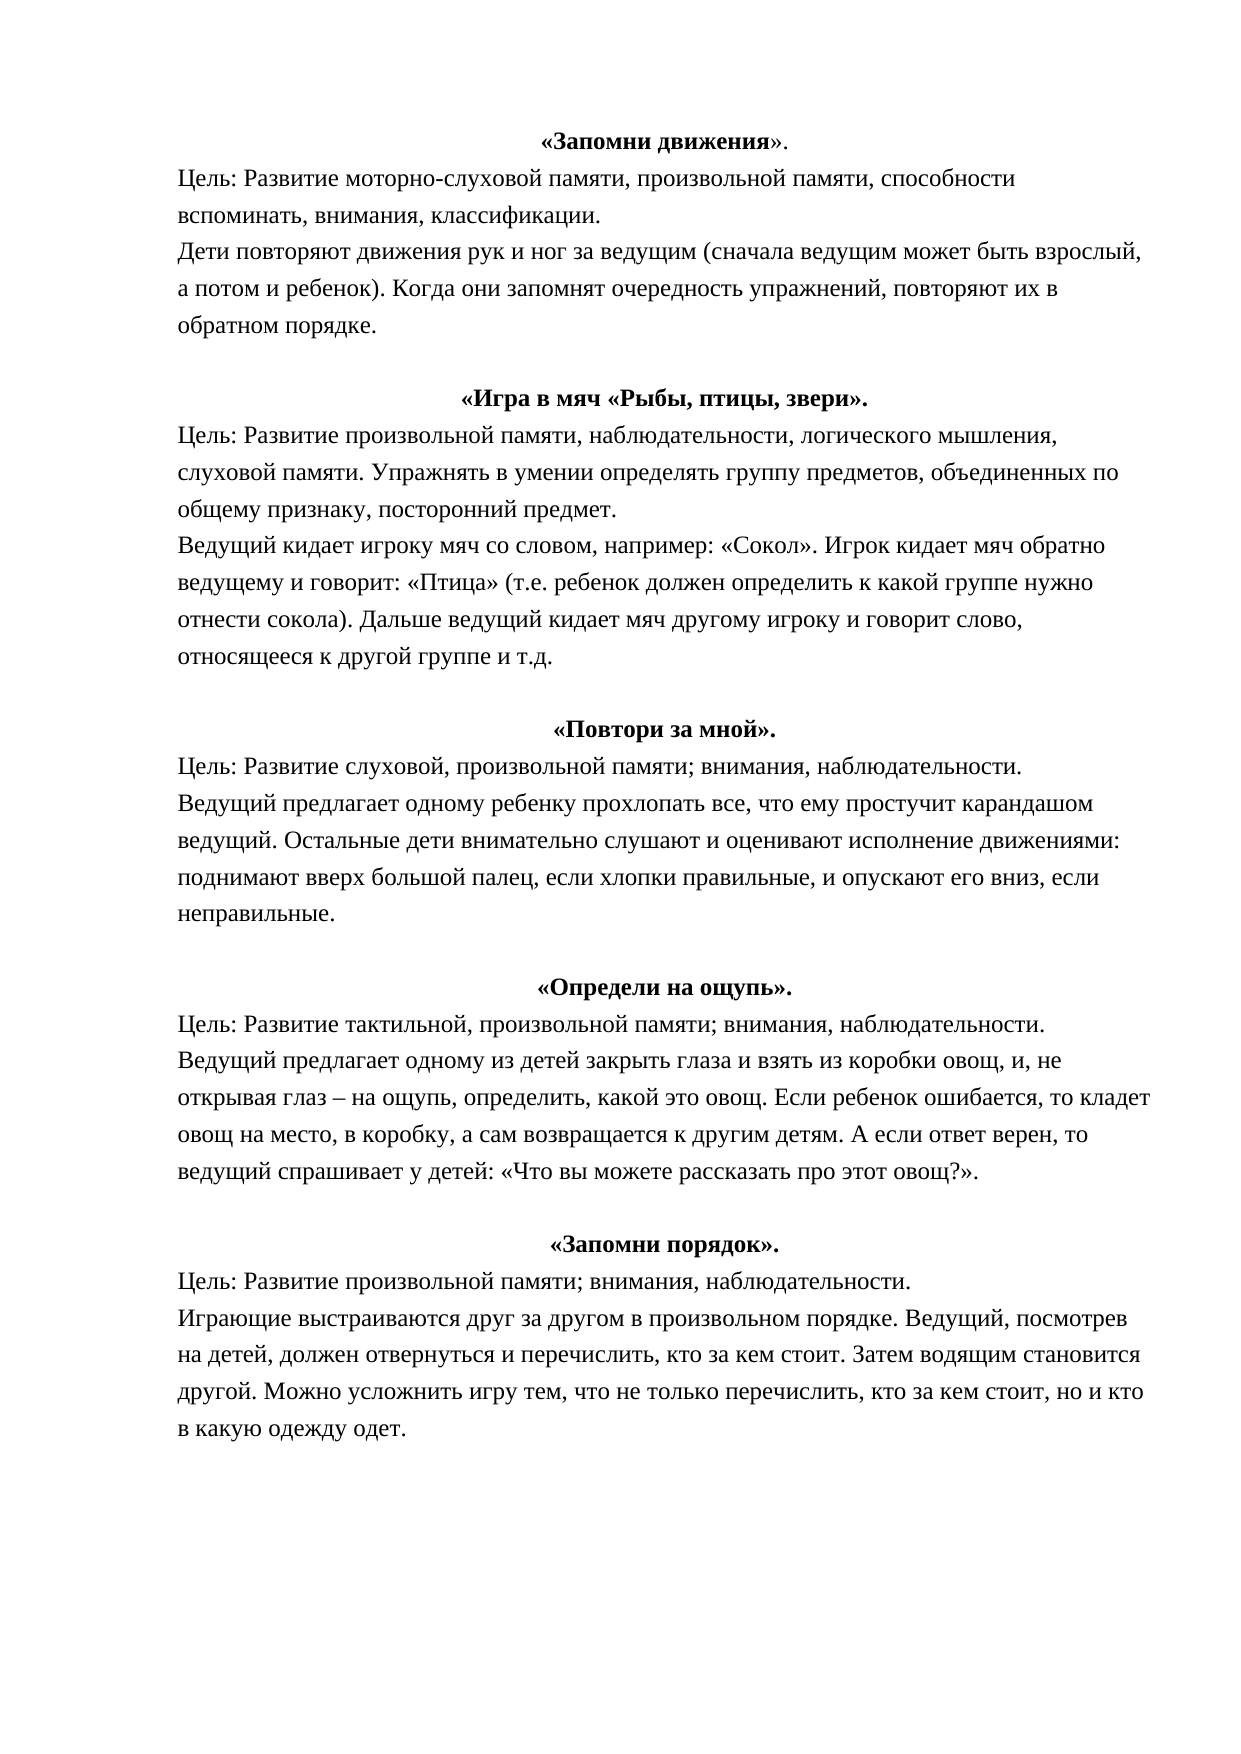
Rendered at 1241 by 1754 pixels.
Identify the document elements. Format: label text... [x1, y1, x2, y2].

text Цель: Развитие моторно-слуховой памяти, произвольной памяти, способности вспоминать, внимания, классификации. [177, 155, 1152, 228]
text Играющие выстраиваются друг за другом в произвольном порядке. Ведущий, посмотрев на детей, должен отвернуться и перечислить, кто за кем стоит. Затем водящим становится другой. Можно усложнить игру тем, что не только перечислить, кто за кем стоит, но и кто в какую одежду одет. [177, 1295, 1152, 1442]
text Дети повторяют движения рук и ног за ведущим (сначала ведущим может быть взрослый, а потом и ребенок). Когда они запомнят очередность упражнений, повторяют их в обратном порядке. [177, 228, 1152, 339]
text Цель: Развитие произвольной памяти, наблюдательности, логического мышления, слуховой памяти. Упражнять в умении определять группу предметов, объединенных по общему признаку, посторонний предмет. [177, 412, 1152, 523]
text Цель: Развитие тактильной, произвольной памяти; внимания, наблюдательности. [177, 1001, 1152, 1037]
text «Запомни порядок». [177, 1221, 1152, 1258]
text «Игра в мяч «Рыбы, птицы, звери». [177, 376, 1152, 412]
text Цель: Развитие слуховой, произвольной памяти; внимания, наблюдательности. [177, 743, 1152, 780]
text Цель: Развитие произвольной памяти; внимания, наблюдательности. [177, 1258, 1152, 1295]
text Ведущий предлагает одному ребенку прохлопать все, что ему простучит карандашом ведущий. Остальные дети внимательно слушают и оценивают исполнение движениями: поднимают вверх большой палец, если хлопки правильные, и опускают его вниз, если неправильные. [177, 780, 1152, 927]
text «Повтори за мной». [177, 706, 1152, 743]
text «Запомни движения». [177, 118, 1152, 155]
text «Определи на ощупь». [177, 964, 1152, 1001]
text Ведущий предлагает одному из детей закрыть глаза и взять из коробки овощ, и, не открывая глаз – на ощупь, определить, какой это овощ. Если ребенок ошибается, то кладет овощ на место, в коробку, а сам возвращается к другим детям. А если ответ верен, то ведущий спрашивает у детей: «Что вы можете рассказать про этот овощ?». [177, 1037, 1152, 1184]
text Ведущий кидает игроку мяч со словом, например: «Сокол». Игрок кидает мяч обратно ведущему и говорит: «Птица» (т.е. ребенок должен определить к какой группе нужно отнести сокола). Дальше ведущий кидает мяч другому игроку и говорит слово, относящееся к другой группе и т.д. [177, 523, 1152, 670]
